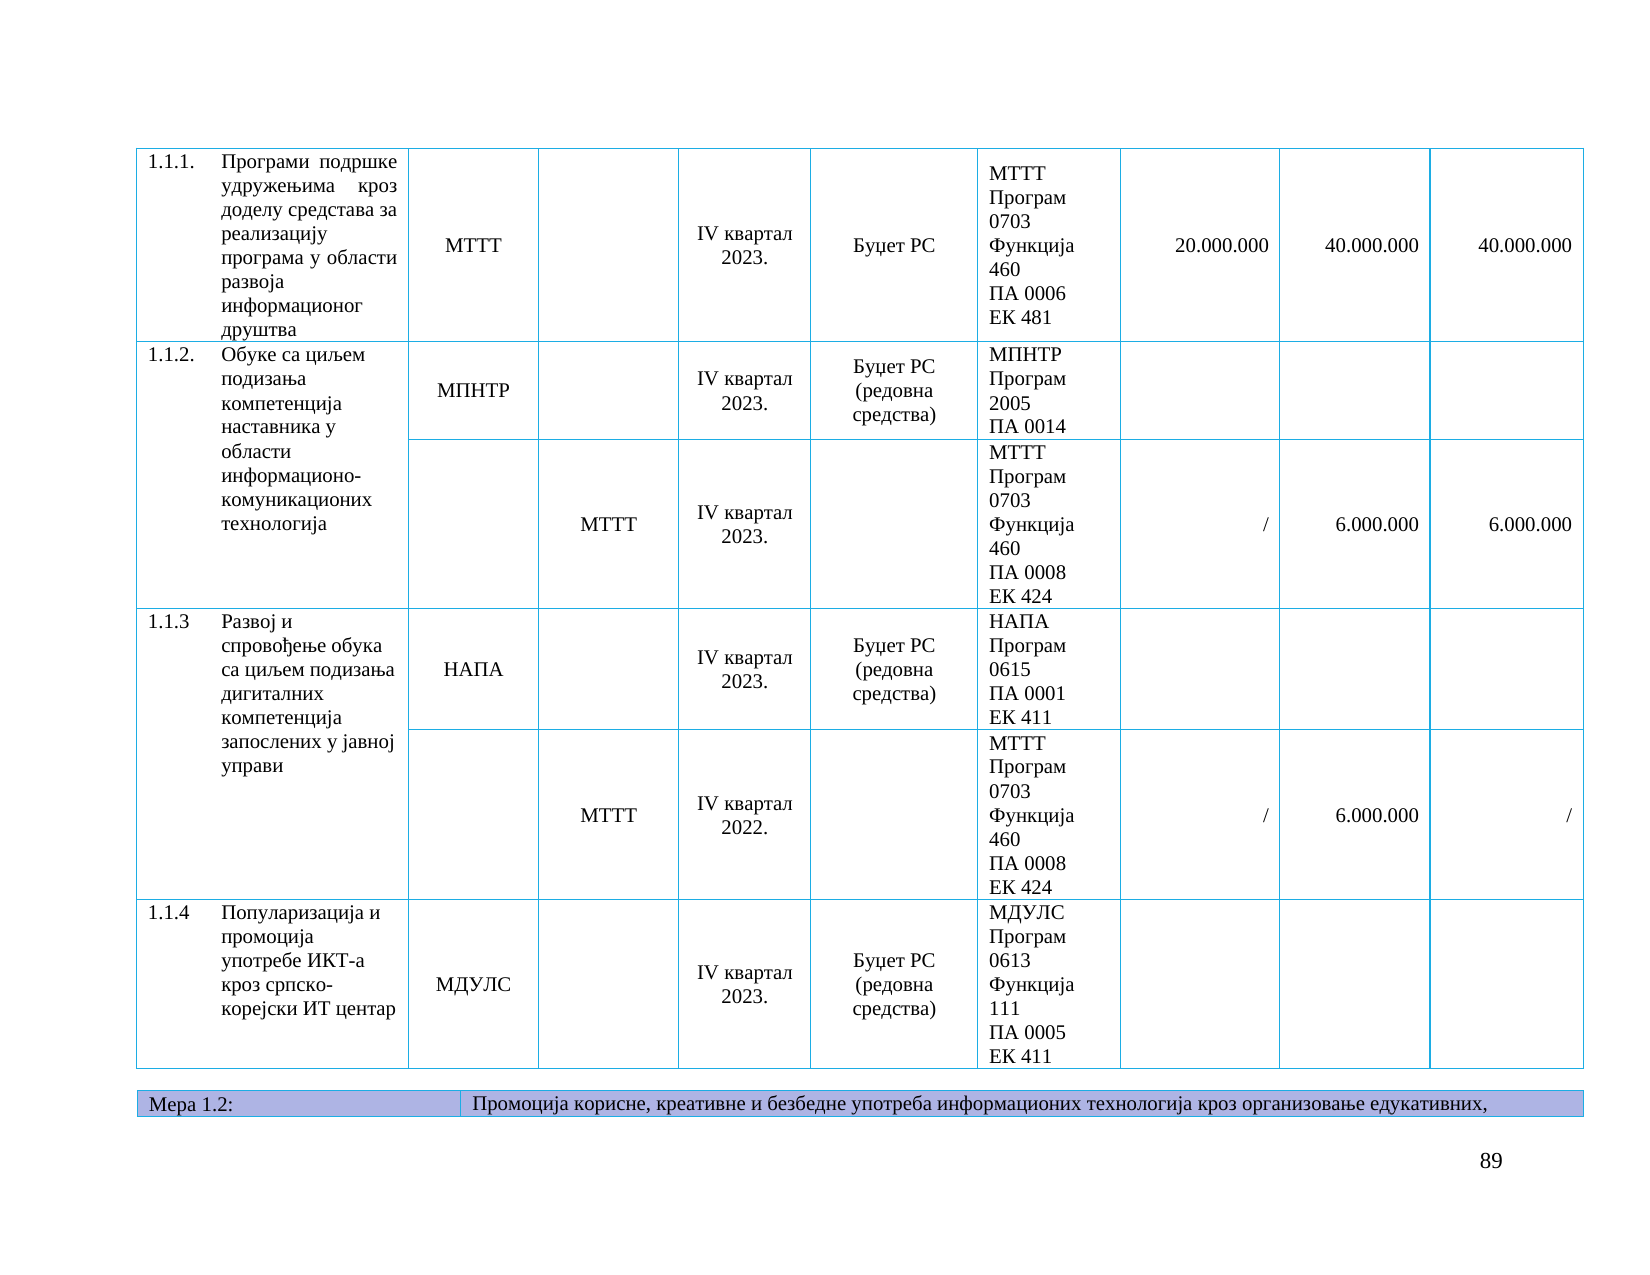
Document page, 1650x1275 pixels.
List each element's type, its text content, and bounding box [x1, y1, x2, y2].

table_cell IV квартал 2023. [679, 342, 810, 438]
table_cell МТТТ [409, 149, 538, 341]
table_cell 1.1.2. [137, 342, 210, 608]
table_header Мера 1.2: [138, 1091, 460, 1116]
table_cell IV квартал 2023. [679, 609, 810, 729]
table_cell МТТТ Програм 0703 Функција 460 ПА 0006 ЕК 481 [978, 149, 1120, 341]
table_cell 1.1.1. [137, 149, 210, 341]
table_cell IV квартал 2023. [679, 440, 810, 608]
table_cell IV квартал 2022. [679, 730, 810, 899]
table_cell [1121, 609, 1279, 729]
table_cell 1.1.4 [137, 900, 210, 1068]
table_cell / [1431, 730, 1583, 899]
table_cell Програми подршке удружењима кроз доделу средстава за реализацију програма у области развоја информационог друштва [210, 149, 408, 341]
table_cell IV квартал 2023. [679, 900, 810, 1068]
table_cell МПНТР Програм 2005 ПА 0014 [978, 342, 1120, 438]
table_cell МТТТ Програм 0703 Функција 460 ПА 0008 ЕК 424 [978, 730, 1120, 899]
table_cell МПНТР [409, 342, 538, 438]
table_cell [1280, 609, 1429, 729]
table_cell МТТТ Програм 0703 Функција 460 ПА 0008 ЕК 424 [978, 440, 1120, 608]
table_cell 6.000.000 [1431, 440, 1583, 608]
table_cell IV квартал 2023. [679, 149, 810, 341]
table_cell Буџет РС (редовна средства) [811, 609, 977, 729]
table_cell Буџет РС (редовна средства) [811, 342, 977, 438]
table_cell [1280, 900, 1429, 1068]
table_cell [1431, 900, 1583, 1068]
table_cell МТТТ [539, 730, 678, 899]
table_cell Обуке са циљем подизања компетенција наставника у области информационо-комуникационих технологија [210, 342, 408, 608]
table_cell [1431, 609, 1583, 729]
table_cell МТТТ [539, 440, 678, 608]
table_cell [539, 609, 678, 729]
table_cell НАПА [409, 609, 538, 729]
table_cell [409, 440, 538, 608]
table_cell [1121, 342, 1279, 438]
table_cell [409, 730, 538, 899]
table_cell [1431, 342, 1583, 438]
table_cell НАПА Програм 0615 ПА 0001 ЕК 411 [978, 609, 1120, 729]
table_cell [811, 730, 977, 899]
table_cell 1.1.3 [137, 609, 210, 899]
table_cell [811, 440, 977, 608]
table_cell Популаризација и промоција употребе ИКТ-а кроз српско-корејски ИТ центар [210, 900, 408, 1068]
table_cell [539, 900, 678, 1068]
table_cell [1280, 342, 1429, 438]
table_cell 20.000.000 [1121, 149, 1279, 341]
table_cell / [1121, 440, 1279, 608]
table_cell [1121, 900, 1279, 1068]
table_cell / [1121, 730, 1279, 899]
table_cell 40.000.000 [1431, 149, 1583, 341]
table_cell [539, 342, 678, 438]
table_cell 6.000.000 [1280, 440, 1429, 608]
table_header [461, 1091, 1583, 1116]
table_cell 40.000.000 [1280, 149, 1429, 341]
table_cell 6.000.000 [1280, 730, 1429, 899]
table_cell МДУЛС [409, 900, 538, 1068]
table_cell Развој и спровођење обука са циљем подизања дигиталних компетенција запослених у јавној управи [210, 609, 408, 899]
table_cell Буџет РС [811, 149, 977, 341]
table_cell [539, 149, 678, 341]
table_cell МДУЛС Програм 0613 Функција 111 ПА 0005 ЕК 411 [978, 900, 1120, 1068]
table_cell Буџет РС (редовна средства) [811, 900, 977, 1068]
